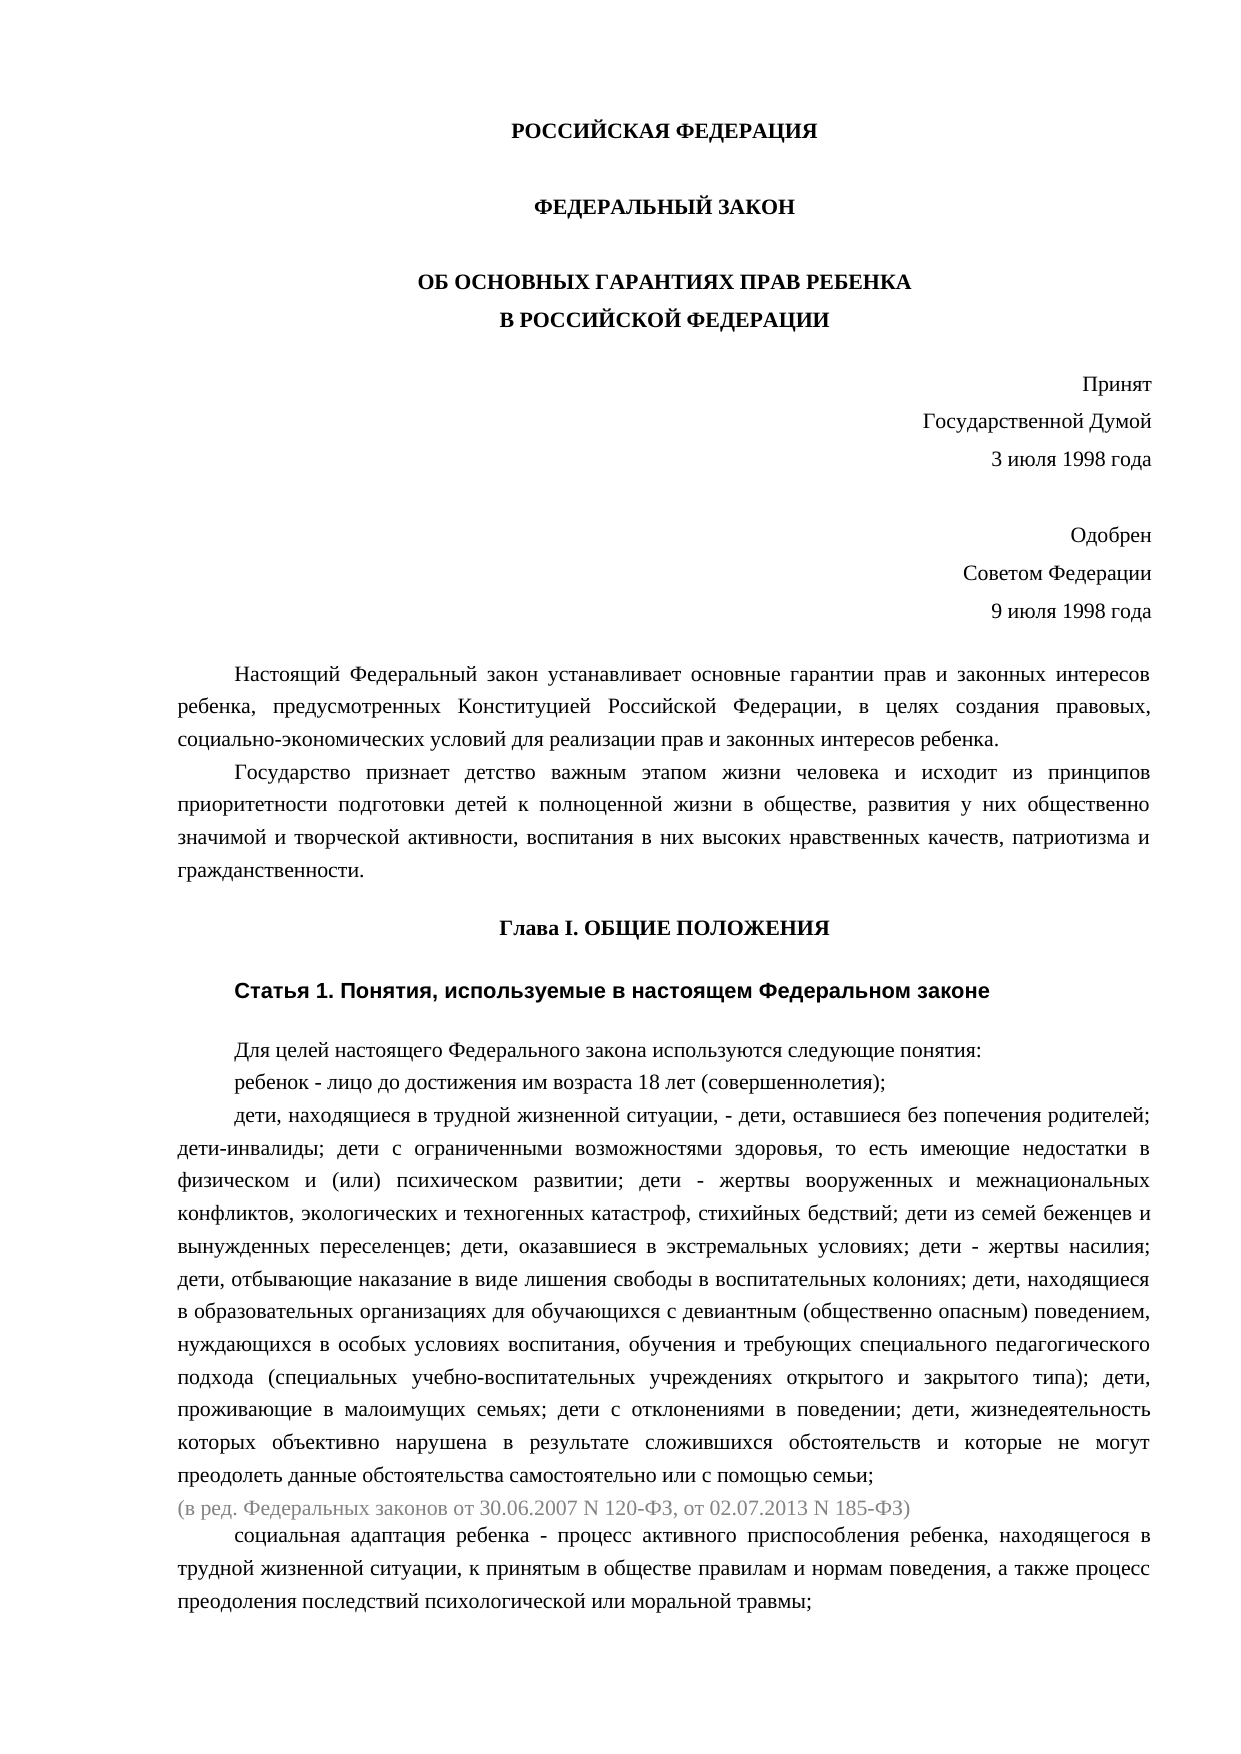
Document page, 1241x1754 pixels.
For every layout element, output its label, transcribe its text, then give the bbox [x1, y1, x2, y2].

text Государственной Думой [177, 408, 1152, 434]
text социальная адаптация ребенка - процесс активного приспособления ребенка, находящегося в трудной жизненной ситуации, к принятым в обществе правилам и нормам поведения, а также процесс преодоления последствий психологической или моральной травмы; [177, 1522, 1152, 1613]
table_header РОССИЙСКАЯ ФЕДЕРАЦИЯ ФЕДЕРАЛЬНЫЙ ЗАКОН ОБ ОСНОВНЫХ ГАРАНТИЯХ ПРАВ РЕБЕНКА В РОССИЙСКОЙ ФЕДЕРАЦИИ [177, 118, 1152, 346]
text Государство признает детство важным этапом жизни человека и исходит из принципов приоритетности подготовки детей к полноценной жизни в обществе, развития у них общественно значимой и творческой активности, воспитания в них высоких нравственных качеств, патриотизма и гражданственности. [177, 759, 1152, 882]
text 3 июля 1998 года [177, 446, 1152, 472]
text ребенок - лицо до достижения им возраста 18 лет (совершеннолетия); [177, 1069, 1152, 1094]
table_header Глава I. ОБЩИЕ ПОЛОЖЕНИЯ [177, 915, 1152, 953]
text Настоящий Федеральный закон устанавливает основные гарантии прав и законных интересов ребенка, предусмотренных Конституцией Российской Федерации, в целях создания правовых, социально-экономических условий для реализации прав и законных интересов ребенка. [177, 661, 1152, 751]
text Одобрен [177, 522, 1152, 547]
text Для целей настоящего Федерального закона используются следующие понятия: [177, 1037, 1152, 1062]
text (в ред. Федеральных законов от 30.06.2007 N 120-ФЗ, от 02.07.2013 N 185-ФЗ) [177, 1494, 1152, 1520]
text 9 июля 1998 года [177, 598, 1152, 623]
text Принят [177, 371, 1152, 396]
text Советом Федерации [177, 560, 1152, 585]
table_header Статья 1. Понятия, используемые в настоящем Федеральном законе [177, 978, 1152, 1011]
text дети, находящиеся в трудной жизненной ситуации, - дети, оставшиеся без попечения родителей; дети-инвалиды; дети с ограниченными возможностями здоровья, то есть имеющие недостатки в физическом и (или) психическом развитии; дети - жертвы вооруженных и межнациональных конфликтов, экологических и техногенных катастроф, стихийных бедствий; дети из семей беженцев и вынужденных переселенцев; дети, оказавшиеся в экстремальных условиях; дети - жертвы насилия; дети, отбывающие наказание в виде лишения свободы в воспитательных колониях; дети, находящиеся в образовательных организациях для обучающихся с девиантным (общественно опасным) поведением, нуждающихся в особых условиях воспитания, обучения и требующих специального педагогического подхода (специальных учебно-воспитательных учреждениях открытого и закрытого типа); дети, проживающие в малоимущих семьях; дети с отклонениями в поведении; дети, жизнедеятельность которых объективно нарушена в результате сложившихся обстоятельств и которые не могут преодолеть данные обстоятельства самостоятельно или с помощью семьи; [177, 1102, 1152, 1487]
